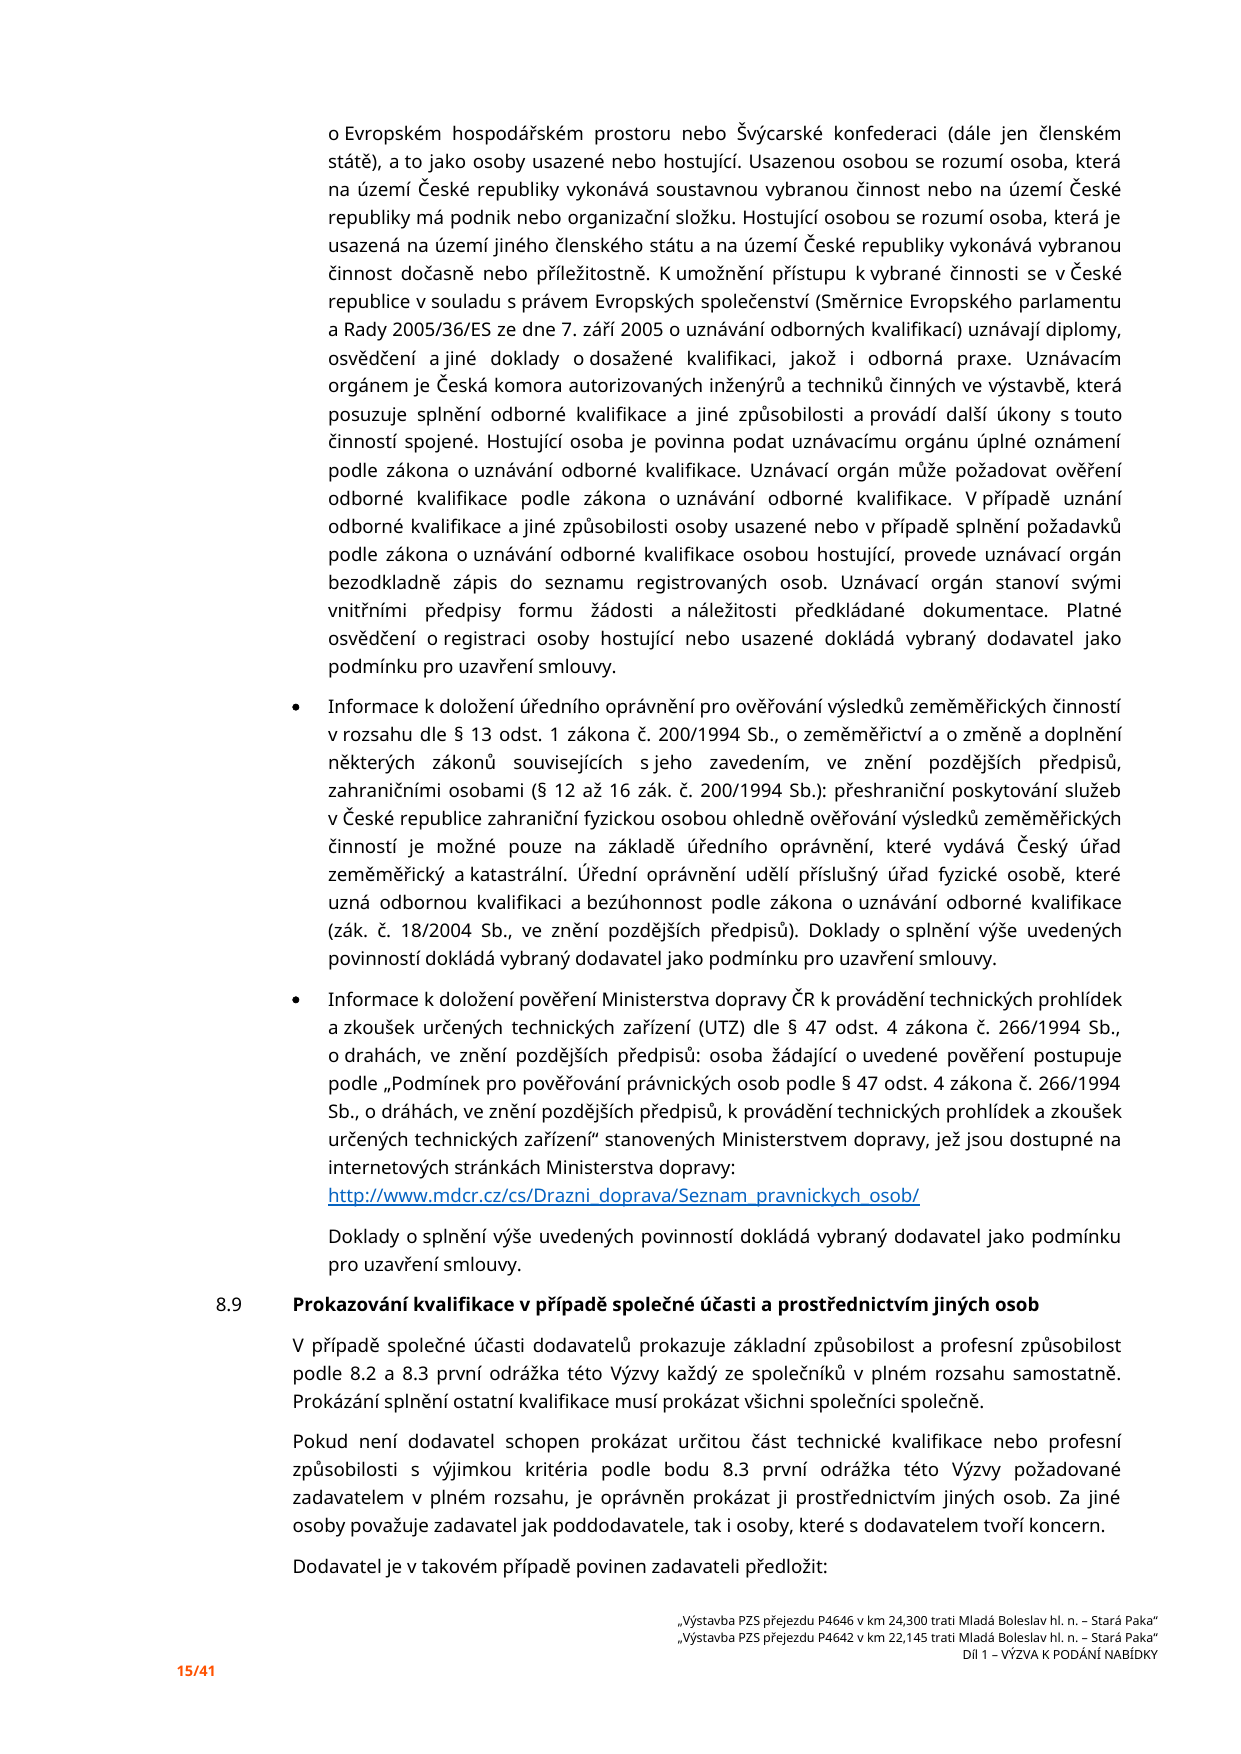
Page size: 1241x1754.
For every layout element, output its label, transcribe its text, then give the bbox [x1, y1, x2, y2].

text Informace k doložení pověření Ministerstva dopravy ČR k provádění technických prohlídek a zkoušek určených technických zařízení (UTZ) dle § 47 odst. 4 zákona č. 266/1994 Sb., o drahách, ve znění pozdějších předpisů: osoba žádající o uvedené pověření postupuje podle „Podmínek pro pověřování právnických osob podle § 47 odst. 4 zákona č. 266/1994 Sb., o dráhách, ve znění pozdějších předpisů, k provádění technických prohlídek a zkoušek určených technických zařízení“ stanovených Ministerstvem dopravy, jež jsou dostupné na internetových stránkách Ministerstva dopravy: [292, 986, 1122, 1180]
text V případě společné účasti dodavatelů prokazuje základní způsobilost a profesní způsobilost podle 8.2 a 8.3 první odrážka této Výzvy každý ze společníků v plném rozsahu samostatně. Prokázání splnění ostatní kvalifikace musí prokázat všichni společníci společně. [292, 1332, 1122, 1413]
text Dodavatel je v takovém případě povinen zadavateli předložit: [292, 1553, 1122, 1579]
text http://www.mdcr.cz/cs/Drazni_doprava/Seznam_pravnickych_osob/ [328, 1182, 1122, 1208]
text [292, 121, 1122, 678]
text Pokud není dodavatel schopen prokázat určitou část technické kvalifikace nebo profesní způsobilosti s výjimkou kritéria podle bodu 8.3 první odrážka této Výzvy požadované zadavatelem v plném rozsahu, je oprávněn prokázat ji prostřednictvím jiných osob. Za jiné osoby považuje zadavatel jak poddodavatele, tak i osoby, které s dodavatelem tvoří koncern. [292, 1428, 1122, 1538]
text Prokazování kvalifikace v případě společné účasti a prostřednictvím jiných osob [216, 1291, 1122, 1317]
text Doklady o splnění výše uvedených povinností dokládá vybraný dodavatel jako podmínku pro uzavření smlouvy. [328, 1223, 1122, 1276]
text Informace k doložení úředního oprávnění pro ověřování výsledků zeměměřických činností v rozsahu dle § 13 odst. 1 zákona č. 200/1994 Sb., o zeměměřictví a o změně a doplnění některých zákonů souvisejících s jeho zavedením, ve znění pozdějších předpisů, zahraničními osobami (§ 12 až 16 zák. č. 200/1994 Sb.): přeshraniční poskytování služeb v České republice zahraniční fyzickou osobou ohledně ověřování výsledků zeměměřických činností je možné pouze na základě úředního oprávnění, které vydává Český úřad zeměměřický a katastrální. Úřední oprávnění udělí příslušný úřad fyzické osobě, které uzná odbornou kvalifikaci a bezúhonnost podle zákona o uznávání odborné kvalifikace (zák. č. 18/2004 Sb., ve znění pozdějších předpisů). Doklady o splnění výše uvedených povinností dokládá vybraný dodavatel jako podmínku pro uzavření smlouvy. [292, 693, 1122, 971]
